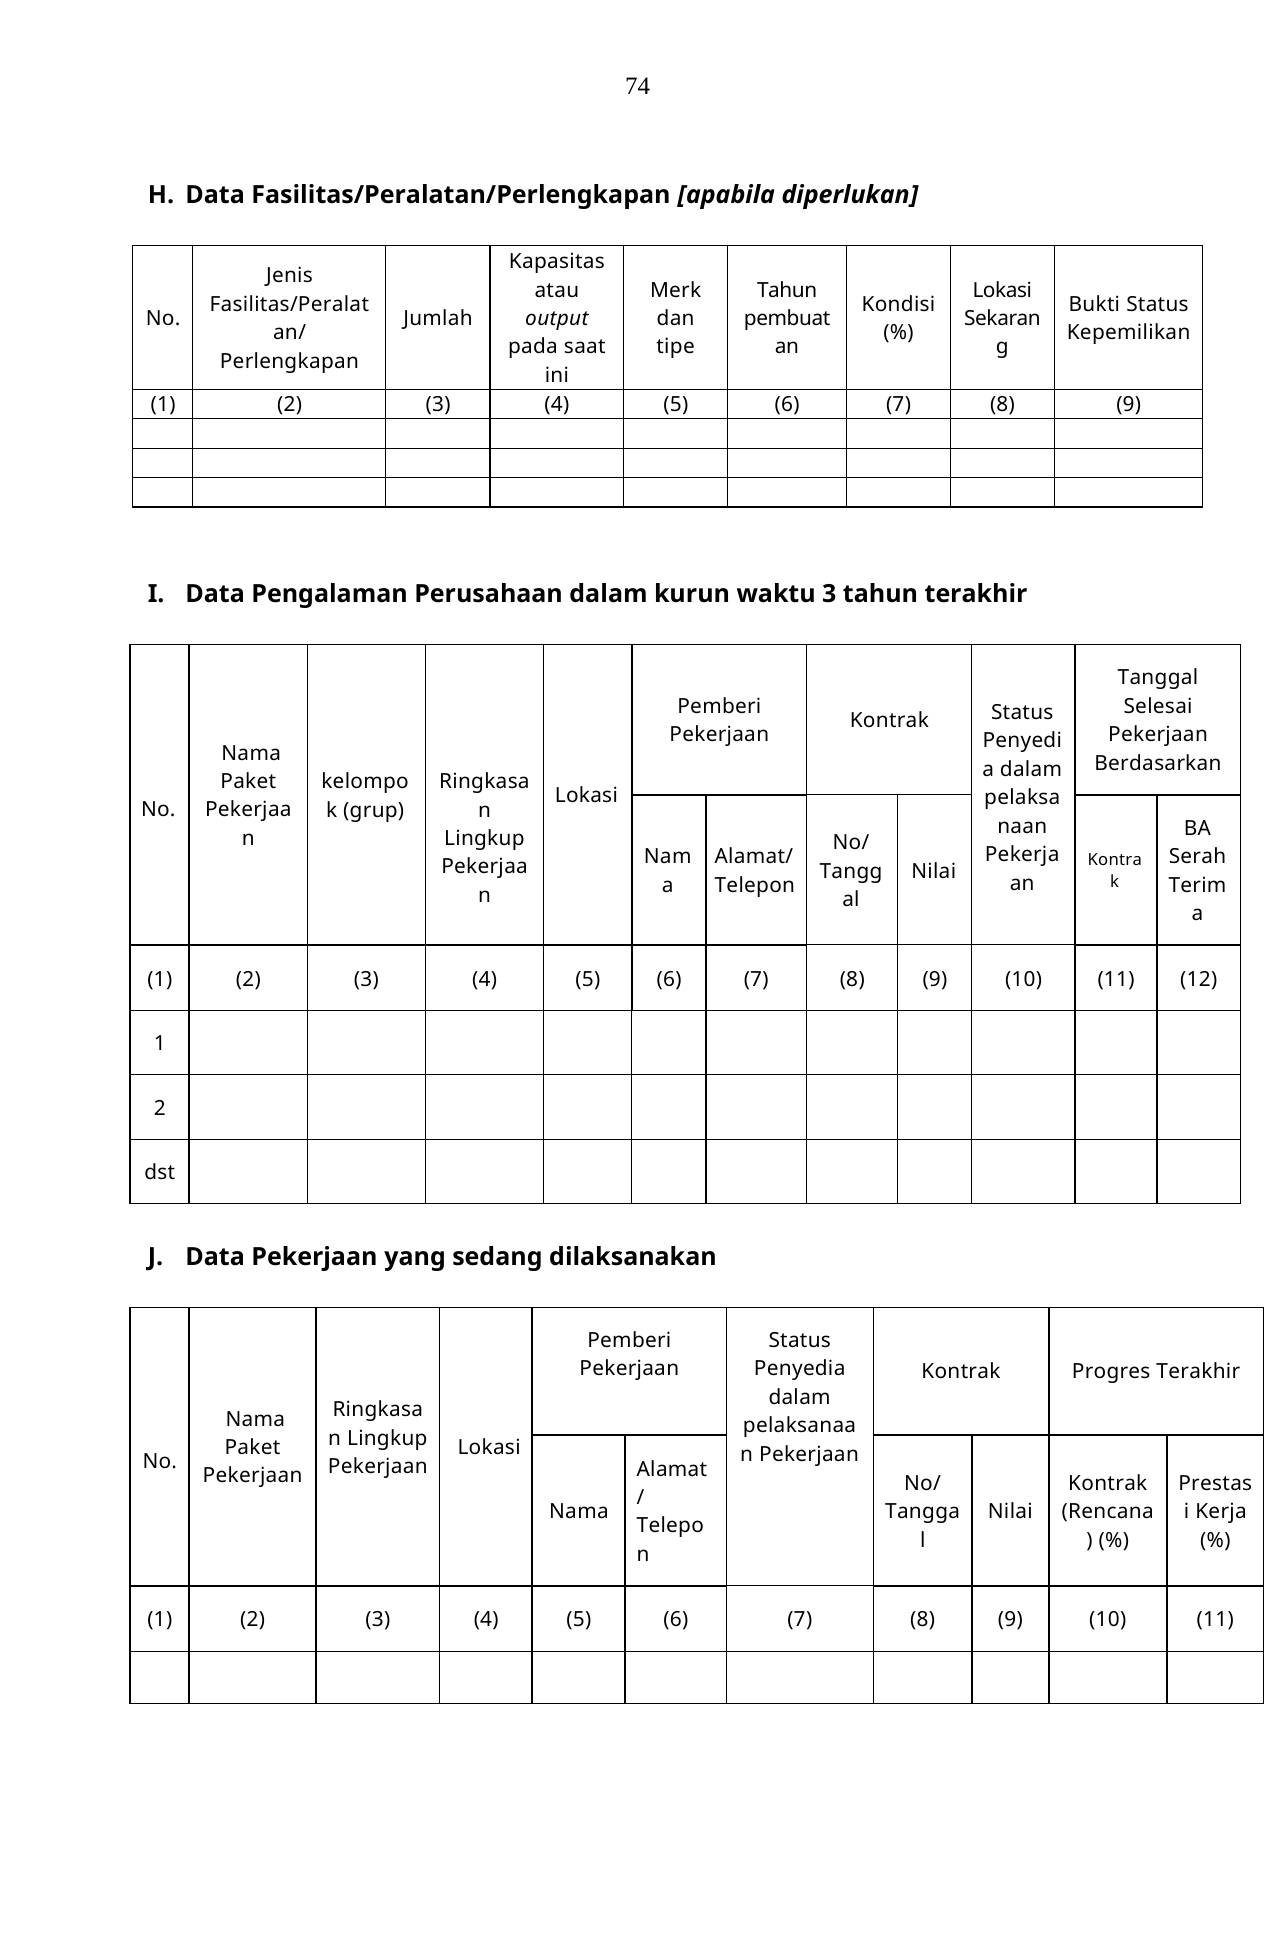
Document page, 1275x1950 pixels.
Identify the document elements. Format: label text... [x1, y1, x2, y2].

table_cell (7) [727, 1586, 873, 1651]
table_cell (9) [973, 1587, 1048, 1651]
table_cell [426, 1140, 543, 1203]
table_header Ringkasan Lingkup Pekerjaan [426, 645, 543, 944]
table_cell (2) [193, 390, 385, 418]
table_cell [1076, 1075, 1156, 1139]
table_cell [972, 1140, 1074, 1203]
table_cell [1158, 1075, 1240, 1139]
table_cell Kontrak (Rencana) (%) [1050, 1436, 1166, 1585]
table_cell [951, 478, 1054, 506]
table_cell [727, 1652, 873, 1702]
table_header Pemberi Pekerjaan [533, 1308, 726, 1434]
table_cell (11) [1168, 1587, 1263, 1651]
table_header Kondisi (%) [847, 246, 950, 388]
table_header Nama Paket Pekerjaan [190, 645, 307, 944]
table_cell [707, 1140, 806, 1203]
table_cell [624, 478, 727, 506]
table_cell [491, 419, 623, 447]
table_header Lokasi Sekarang [951, 246, 1054, 388]
table_cell (1) [133, 390, 192, 418]
table_cell [1055, 478, 1202, 506]
table_cell (5) [544, 946, 631, 1010]
table_cell [1076, 1011, 1156, 1074]
table_cell [133, 449, 192, 477]
table_header Kontrak [807, 645, 971, 793]
table_cell (10) [1050, 1587, 1166, 1651]
table_cell (3) [308, 946, 425, 1010]
table_cell [1055, 449, 1202, 477]
table_cell [190, 1011, 307, 1074]
table_cell [707, 1075, 806, 1139]
table_cell [1168, 1652, 1263, 1702]
table_cell (4) [426, 946, 543, 1010]
table_cell [440, 1652, 531, 1702]
table_cell (1) [131, 946, 188, 1010]
table_header Merk dan tipe [624, 246, 727, 388]
table_cell (12) [1158, 946, 1240, 1010]
table_cell 2 [131, 1075, 188, 1139]
table_cell [728, 478, 846, 506]
table_cell [972, 1075, 1074, 1139]
table_cell [728, 419, 846, 447]
table_cell (9) [1055, 390, 1202, 418]
table_cell (8) [807, 945, 897, 1010]
table_cell [131, 1652, 188, 1702]
table_cell [190, 1652, 315, 1702]
table_cell [190, 1140, 307, 1203]
table_cell Nama [633, 796, 705, 944]
table_header Kontrak [874, 1308, 1048, 1434]
table_cell No/ Tanggal [807, 795, 897, 944]
table_header Lokasi [440, 1308, 531, 1585]
table_cell [426, 1075, 543, 1139]
list Data Fasilitas/Peralatan/Perlengkapan [apabila diperlukan] [148, 177, 1127, 211]
table_cell [626, 1652, 726, 1702]
table_cell [386, 449, 489, 477]
table_cell [847, 449, 950, 477]
table_cell [193, 449, 385, 477]
table_cell dst [131, 1140, 188, 1203]
table_cell [973, 1652, 1048, 1702]
table_cell [847, 419, 950, 447]
table_cell No/ Tanggal [874, 1436, 971, 1585]
table_cell [972, 1011, 1074, 1074]
table_cell [308, 1011, 425, 1074]
table_cell [544, 1075, 631, 1139]
table_header Jumlah [386, 246, 489, 388]
table_cell [1158, 1011, 1240, 1074]
table_cell [533, 1652, 624, 1702]
table_cell [308, 1075, 425, 1139]
table_header No. [131, 1308, 188, 1585]
table_cell [190, 1075, 307, 1139]
table_header No. [131, 645, 188, 944]
table_cell 1 [131, 1011, 188, 1074]
table_cell (3) [317, 1587, 439, 1651]
table_header Progres Terakhir [1050, 1308, 1263, 1434]
table_cell (11) [1076, 946, 1156, 1010]
table_cell [193, 419, 385, 447]
table_cell (5) [624, 390, 727, 418]
table_cell [193, 478, 385, 506]
table_cell (1) [131, 1587, 188, 1651]
table_cell [807, 1011, 897, 1074]
table_cell [491, 449, 623, 477]
table_cell Nilai [973, 1436, 1048, 1585]
table_cell [624, 449, 727, 477]
table_header Tahun pembuatan [728, 246, 846, 388]
table_cell (4) [491, 390, 623, 418]
table_cell (10) [972, 945, 1074, 1010]
table_cell [308, 1140, 425, 1203]
table_cell (4) [440, 1587, 531, 1651]
table_cell [133, 419, 192, 447]
table_cell [1076, 1140, 1156, 1203]
table_cell [632, 1140, 705, 1203]
table_cell (7) [847, 390, 950, 418]
table_header kelompok (grup) [308, 645, 425, 944]
table_header Status Penyedia dalam pelaksanaan Pekerjaan [727, 1308, 873, 1585]
table_cell (6) [633, 946, 705, 1010]
table_cell (2) [190, 946, 307, 1010]
table_cell [1050, 1652, 1166, 1702]
table_cell (8) [874, 1587, 971, 1651]
table_cell [491, 478, 623, 506]
table_cell [317, 1652, 439, 1702]
table_cell [898, 1075, 971, 1139]
table_cell [544, 1011, 631, 1074]
table_header Lokasi [544, 645, 631, 944]
table_cell [426, 1011, 543, 1074]
table_cell [951, 419, 1054, 447]
table_cell [898, 1140, 971, 1203]
table_header Nama Paket Pekerjaan [190, 1308, 315, 1585]
table_header Kapasitas atau output pada saat ini [491, 246, 623, 388]
table_cell Nilai [898, 795, 971, 944]
table_header No. [133, 246, 192, 388]
table_cell [707, 1011, 806, 1074]
table_cell [632, 1075, 705, 1139]
table_cell (6) [626, 1587, 726, 1651]
table_cell [847, 478, 950, 506]
table_cell Kontrak [1076, 796, 1156, 944]
list Data Pekerjaan yang sedang dilaksanakan [148, 1238, 1127, 1272]
table_cell (8) [951, 390, 1054, 418]
table_cell [386, 478, 489, 506]
table_header Jenis Fasilitas/Peralatan/ Perlengkapan [193, 246, 385, 388]
table_cell [807, 1075, 897, 1139]
table_cell (5) [533, 1587, 624, 1651]
table_cell (2) [190, 1587, 315, 1651]
table_header Pemberi Pekerjaan [633, 645, 806, 793]
table_cell BA Serah Terima [1158, 796, 1240, 944]
table_header Bukti Status Kepemilikan [1055, 246, 1202, 388]
table_header Tanggal Selesai Pekerjaan Berdasarkan [1076, 645, 1240, 793]
table_cell [133, 478, 192, 506]
table_cell [807, 1140, 897, 1203]
table_cell (3) [386, 390, 489, 418]
table_header Status Penyedia dalam pelaksanaan Pekerjaan [972, 645, 1074, 944]
table_cell (6) [728, 390, 846, 418]
table_cell [386, 419, 489, 447]
table_cell [1055, 419, 1202, 447]
table_header Ringkasan Lingkup Pekerjaan [317, 1308, 439, 1585]
table_cell [632, 1011, 705, 1074]
table_cell Alamat/Telepon [707, 796, 806, 944]
list Data Pengalaman Perusahaan dalam kurun waktu 3 tahun terakhir [148, 576, 1127, 610]
table_cell (9) [898, 945, 971, 1010]
table_cell [1158, 1140, 1240, 1203]
table_cell [874, 1652, 971, 1702]
table_cell Nama [533, 1436, 624, 1585]
table_cell [728, 449, 846, 477]
table_cell (7) [707, 946, 806, 1010]
table_cell [544, 1140, 631, 1203]
table_cell Alamat/ Telepon [626, 1436, 726, 1585]
table_cell [951, 449, 1054, 477]
table_cell [624, 419, 727, 447]
table_cell [898, 1011, 971, 1074]
table_cell Prestasi Kerja (%) [1168, 1436, 1263, 1585]
